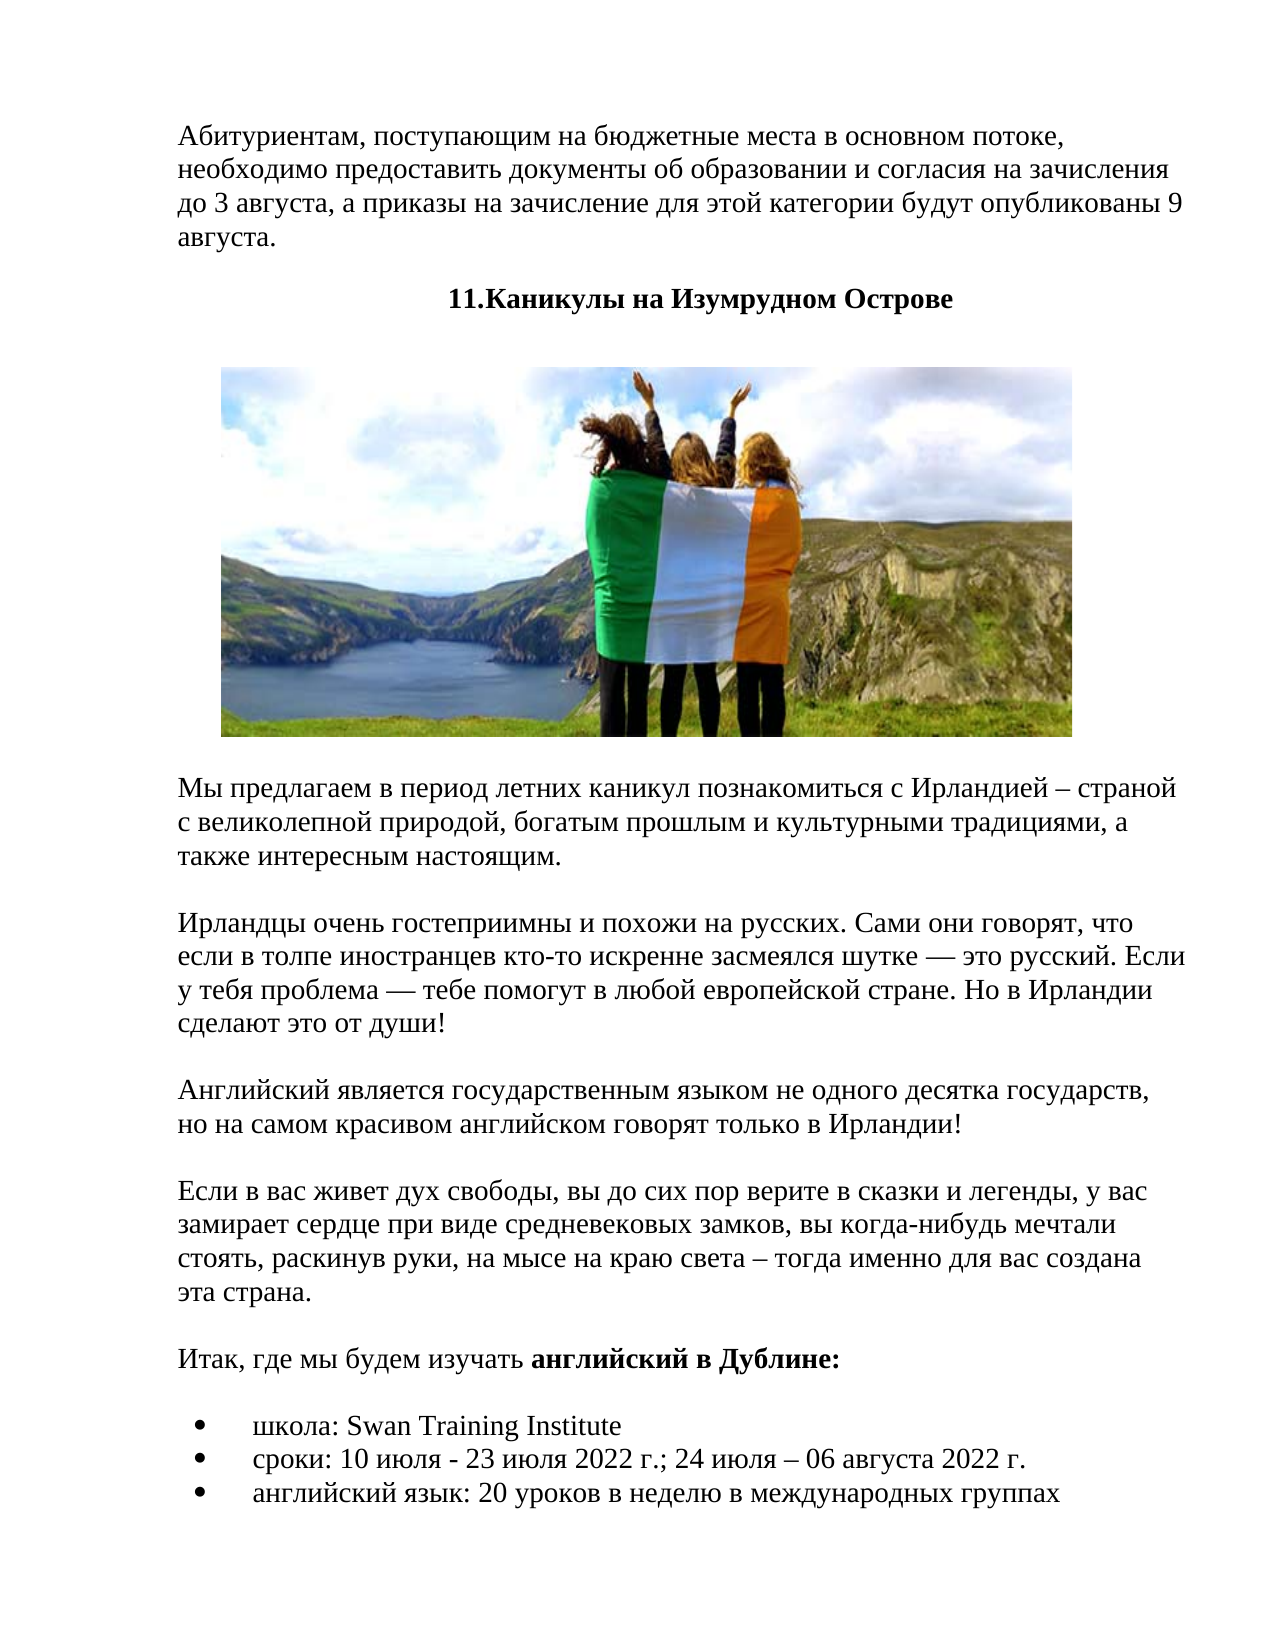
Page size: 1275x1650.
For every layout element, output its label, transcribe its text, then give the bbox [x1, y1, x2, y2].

text Итак, где мы будем изучать английский в Дублине: [177, 1341, 1186, 1374]
text Мы предлагаем в период летних каникул познакомиться с Ирландией – страной с великолепной природой, богатым прошлым и культурными традициями, а также интересным настоящим. [177, 771, 1186, 871]
list Каникулы на Изумрудном Острове [215, 281, 1186, 315]
text Английский является государственным языком не одного десятка государств, но на самом красивом английском говорят только в Ирландии! [177, 1072, 1186, 1139]
text Если в вас живет дух свободы, вы до сих пор верите в сказки и легенды, у вас замирает сердце при виде средневековых замков, вы когда-нибудь мечтали стоять, раскинув руки, на мысе на краю света – тогда именно для вас создана эта страна. [177, 1173, 1186, 1307]
picture [221, 367, 1073, 737]
text Ирландцы очень гостеприимны и похожи на русских. Сами они говорят, что если в толпе иностранцев кто-то искренне засмеялся шутке — это русский. Если у тебя проблема — тебе помогут в любой европейской стране. Но в Ирландии сделают это от души! [177, 905, 1186, 1039]
list английский язык: 20 уроков в неделю в международных группах [195, 1475, 1186, 1509]
text Абитуриентам, поступающим на бюджетные места в основном потоке, необходимо предоставить документы об образовании и согласия на зачисления до 3 августа, а приказы на зачисление для этой категории будут опубликованы 9 августа. [177, 118, 1186, 252]
list школа: Swan Training Institute [195, 1408, 1186, 1441]
list сроки: 10 июля - 23 июля .; 24 июля – 06 августа . [195, 1441, 1186, 1475]
